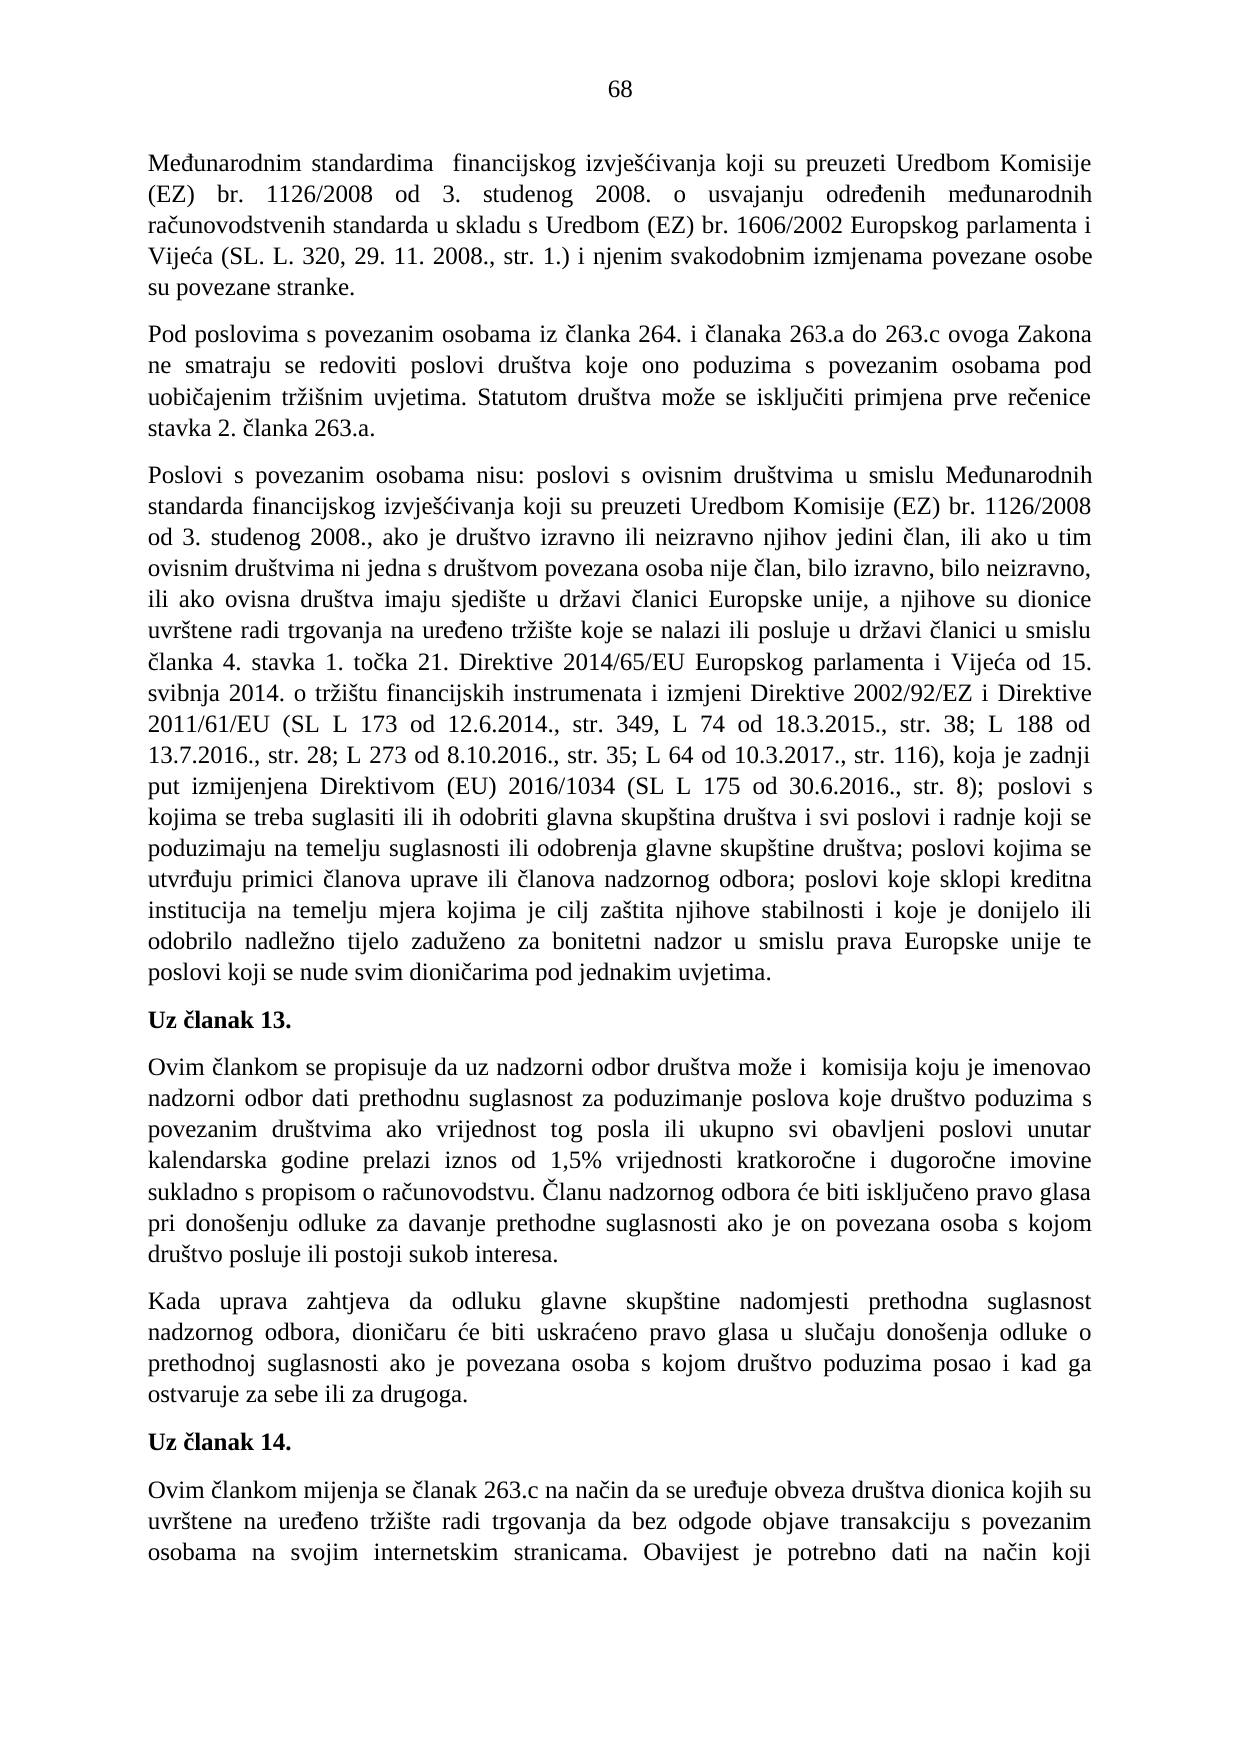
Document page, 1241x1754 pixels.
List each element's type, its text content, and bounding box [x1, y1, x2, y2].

text Poslovi s povezanim osobama nisu: poslovi s ovisnim društvima u smislu Međunarodnih standarda financijskog izvješćivanja koji su preuzeti Uredbom Komisije (EZ) br. 1126/2008 od 3. studenog 2008., ako je društvo izravno ili neizravno njihov jedini član, ili ako u tim ovisnim društvima ni jedna s društvom povezana osoba nije član, bilo izravno, bilo neizravno, ili ako ovisna društva imaju sjedište u državi članici Europske unije, a njihove su dionice uvrštene radi trgovanja na uređeno tržište koje se nalazi ili posluje u državi članici u smislu članka 4. stavka 1. točka 21. Direktive 2014/65/EU Europskog parlamenta i Vijeća od 15. svibnja 2014. o tržištu financijskih instrumenata i izmjeni Direktive 2002/92/EZ i Direktive 2011/61/EU (SL L 173 od 12.6.2014., str. 349, L 74 od 18.3.2015., str. 38; L 188 od 13.7.2016., str. 28; L 273 od 8.10.2016., str. 35; L 64 od 10.3.2017., str. 116), koja je zadnji put izmijenjena Direktivom (EU) 2016/1034 (SL L 175 od 30.6.2016., str. 8); poslovi s kojima se treba suglasiti ili ih odobriti glavna skupština društva i svi poslovi i radnje koji se poduzimaju na temelju suglasnosti ili odobrenja glavne skupštine društva; poslovi kojima se utvrđuju primici članova uprave ili članova nadzornog odbora; poslovi koje sklopi kreditna institucija na temelju mjera kojima je cilj zaštita njihove stabilnosti i koje je donijelo ili odobrilo nadležno tijelo zaduženo za bonitetni nadzor u smislu prava Europske unije te poslovi koji se nude svim dioničarima pod jednakim uvjetima. [148, 460, 1093, 986]
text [148, 1475, 1093, 1566]
text Pod poslovima s povezanim osobama iz članka 264. i članaka 263.a do 263.c ovoga Zakona ne smatraju se redoviti poslovi društva koje ono poduzima s povezanim osobama pod uobičajenim tržišnim uvjetima. Statutom društva može se isključiti primjena prve rečenice stavka 2. članka 263.a. [148, 319, 1093, 441]
text Kada uprava zahtjeva da odluku glavne skupštine nadomjesti prethodna suglasnost nadzornog odbora, dioničaru će biti uskraćeno pravo glasa u slučaju donošenja odluke o prethodnoj suglasnosti ako je povezana osoba s kojom društvo poduzima posao i kad ga ostvaruje za sebe ili za drugoga. [148, 1286, 1093, 1408]
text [148, 148, 1093, 179]
text Ovim člankom se propisuje da uz nadzorni odbor društva može i komisija koju je imenovao nadzorni odbor dati prethodnu suglasnost za poduzimanje poslova koje društvo poduzima s povezanim društvima ako vrijednost tog posla ili ukupno svi obavljeni poslovi unutar kalendarska godine prelazi iznos od 1,5% vrijednosti kratkoročne i dugoročne imovine sukladno s propisom o računovodstvu. Članu nadzornog odbora će biti isključeno pravo glasa pri donošenju odluke za davanje prethodne suglasnosti ako je on povezana osoba s kojom društvo posluje ili postoji sukob interesa. [148, 1052, 1093, 1267]
text Uz članak 13. [148, 1005, 1093, 1033]
text Uz članak 14. [148, 1427, 1093, 1456]
